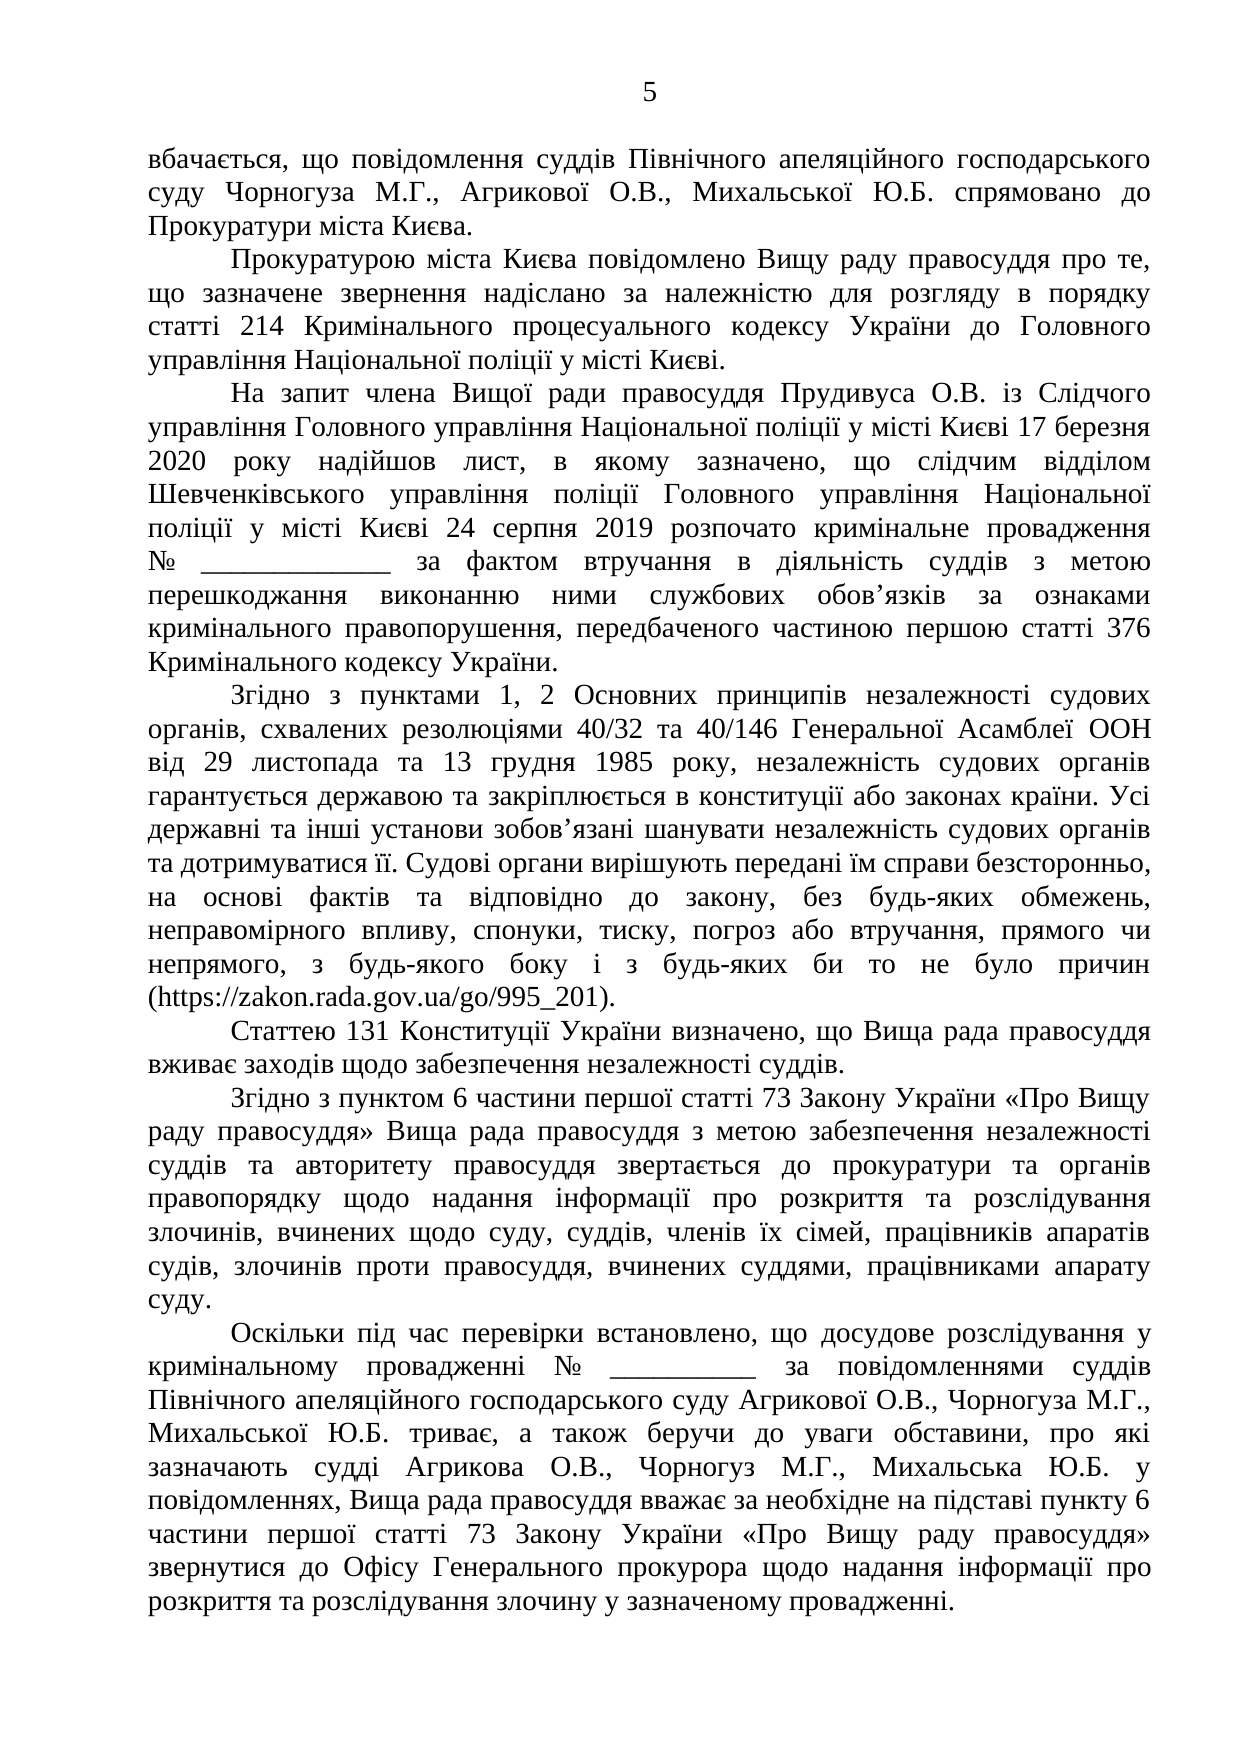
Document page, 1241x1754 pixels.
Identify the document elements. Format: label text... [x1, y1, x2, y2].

text Згідно з пунктами 1, 2 Основних принципів незалежності судових органів, схвалених резолюціями 40/32 та 40/146 Генеральної Асамблеї ООН від 29 листопада та 13 грудня 1985 року, незалежність судових органів гарантується державою та закріплюється в конституції або законах країни. Усі державні та інші установи зобов’язані шанувати незалежність судових органів та дотримуватися її. Судові органи вирішують передані їм справи безсторонньо, на основі фактів та відповідно до закону, без будь-яких обмежень, неправомірного впливу, спонуки, тиску, погроз або втручання, прямого чи непрямого, з будь-якого боку і з будь-яких би то не було причин (https://zakon.rada.gov.ua/go/995_201). [148, 677, 1152, 1013]
text Згідно з пунктом 6 частини першої статті 73 Закону України «Про Вищу раду правосуддя» Вища рада правосуддя з метою забезпечення незалежності суддів та авторитету правосуддя звертається до прокуратури та органів правопорядку щодо надання інформації про розкриття та розслідування злочинів, вчинених щодо суду, суддів, членів їх сімей, працівників апаратів судів, злочинів проти правосуддя, вчинених суддями, працівниками апарату суду. [148, 1080, 1152, 1315]
text Оскільки під час перевірки встановлено, що досудове розслідування у кримінальному провадженні № __________ за повідомленнями суддів Північного апеляційного господарського суду Агрикової О.В., Чорногуза М.Г., Михальської Ю.Б. триває, а також беручи до уваги обставини, про які зазначають судді Агрикова О.В., Чорногуз М.Г., Михальська Ю.Б. у повідомленнях, Вища рада правосуддя вважає за необхідне на підставі пункту 6 частини першої статті 73 Закону України «Про Вищу раду правосуддя» звернутися до Офісу Генерального прокурора щодо надання інформації про розкриття та розслідування злочину у зазначеному провадженні. [148, 1315, 1152, 1617]
text Статтею 131 Конституції України визначено, що Вища рада правосуддя вживає заходів щодо забезпечення незалежності суддів. [148, 1013, 1152, 1080]
text Прокуратурою міста Києва повідомлено Вищу раду правосуддя про те, що зазначене звернення надіслано за належністю для розгляду в порядку статті 214 Кримінального процесуального кодексу України до Головного управління Національної поліції у місті Києві. [148, 241, 1152, 376]
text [148, 141, 1152, 241]
text На запит члена Вищої ради правосуддя Прудивуса О.В. із Слідчого управління Головного управління Національної поліції у місті Києві 17 березня 2020 року надійшов лист, в якому зазначено, що слідчим відділом Шевченківського управління поліції Головного управління Національної поліції у місті Києві 24 серпня 2019 розпочато кримінальне провадження № _____________ за фактом втручання в діяльність суддів з метою перешкоджання виконанню ними службових обов’язків за ознаками кримінального правопорушення, передбаченого частиною першою статті 376 Кримінального кодексу України. [148, 376, 1152, 677]
